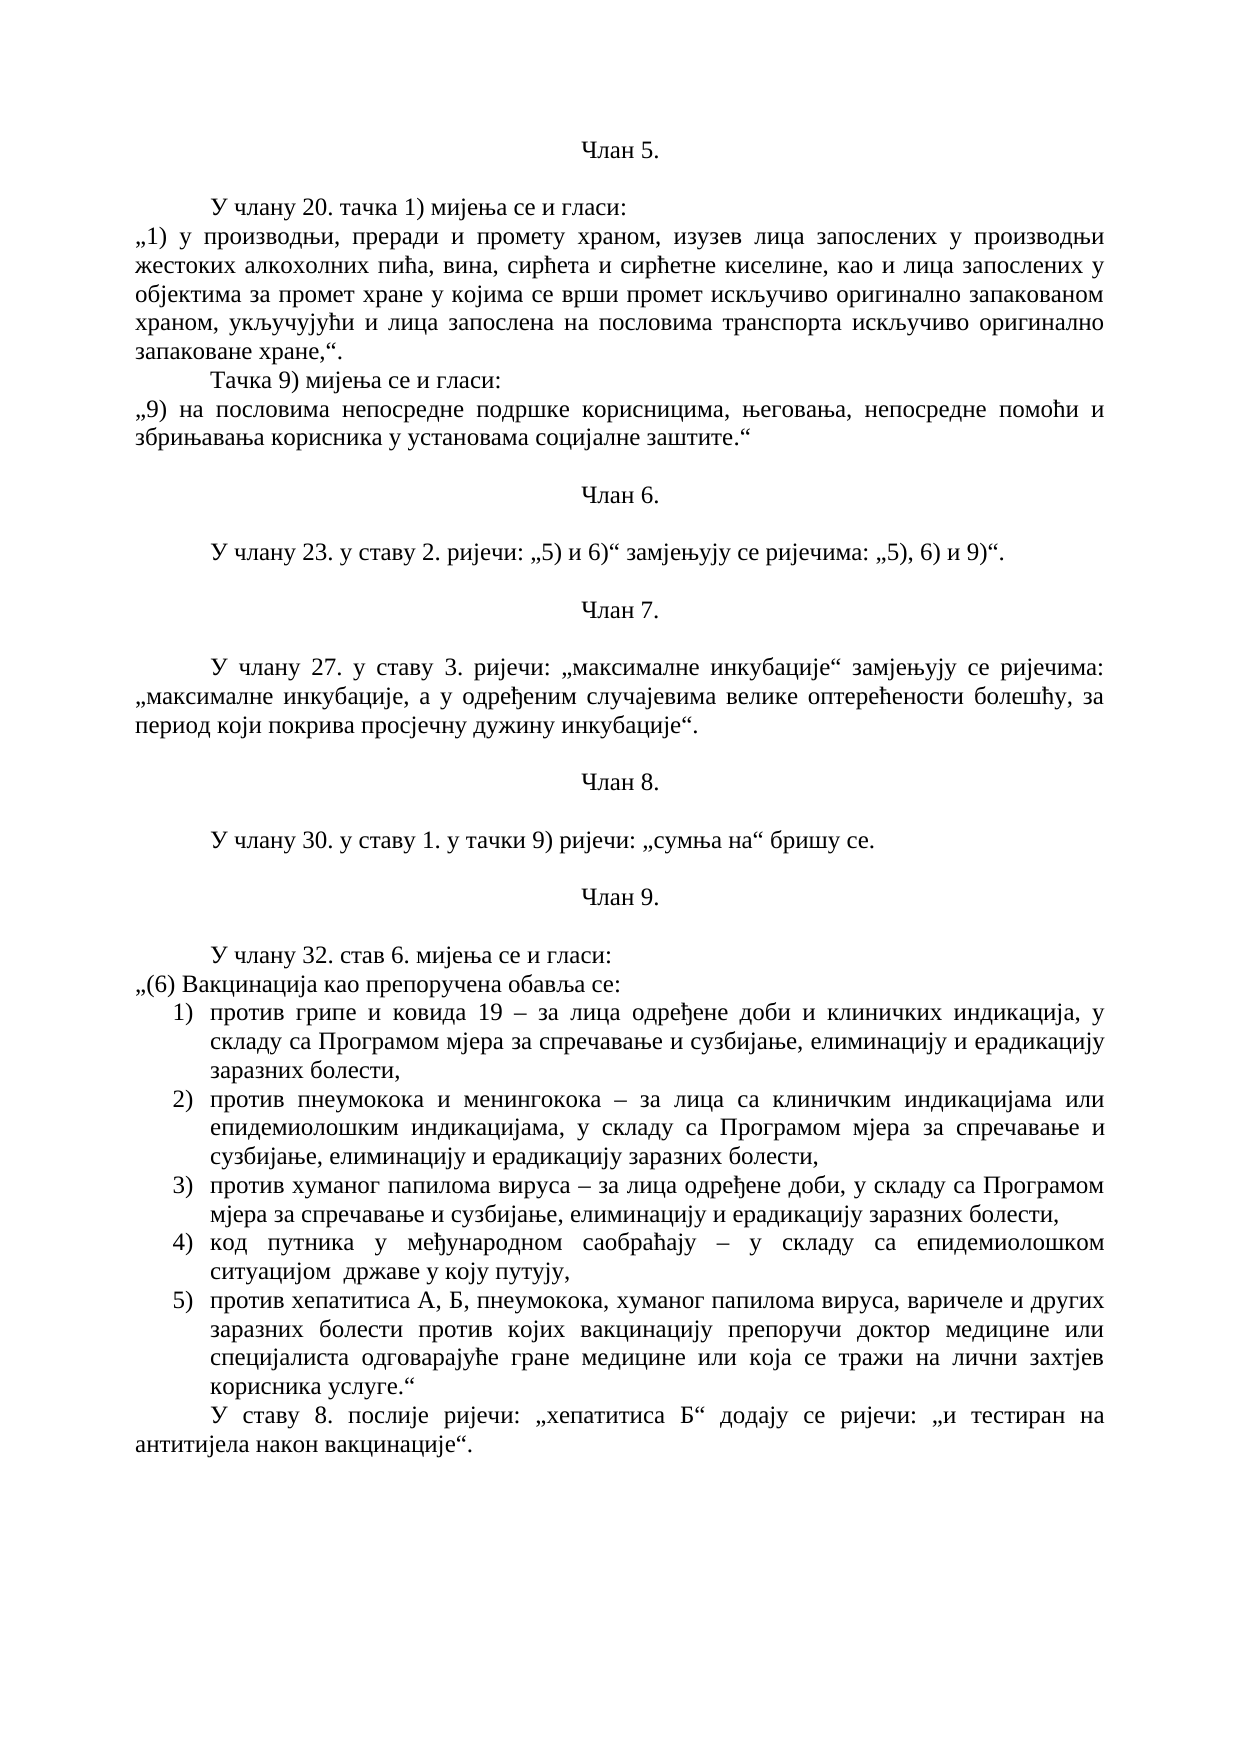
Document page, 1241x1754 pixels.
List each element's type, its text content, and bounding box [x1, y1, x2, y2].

text У члану 32. став 6. мијења се и гласи: [135, 940, 1105, 969]
list против грипе и ковида 19 – за лица одређене доби и клиничких индикација, у складу са Програмом мјера за спречавање и сузбијање, елиминацију и ерадикацију заразних болести, [172, 997, 1105, 1084]
text У члану 20. тачка 1) мијења се и гласи: [135, 192, 1105, 221]
list против хепатитиса А, Б, пнеумокока, хуманог папилома вируса, варичеле и других заразних болести против којих вакцинацију препоручи доктор медицине или специјалиста одговарајуће гране медицине или која се тражи на лични захтјев корисника услуге.“ [172, 1285, 1105, 1400]
text У члану 30. у ставу 1. у тачки 9) ријечи: „сумња на“ бришу се. [135, 825, 1105, 854]
list код путника у међународном саобраћају – у складу са епидемиолошком ситуацијом државе у коју путују, [172, 1227, 1105, 1285]
text „1) у производњи, преради и промету храном, изузев лица запослених у производњи жестоких алкохолних пића, вина, сирћета и сирћетне киселине, као и лица запослених у објектима за промет хране у којима се врши промет искључиво оригинално запакованом храном, укључујући и лица запослена на пословима транспорта искључиво оригинално запаковане хране,“. [135, 221, 1105, 365]
text У члану 23. у ставу 2. ријечи: „5) и 6)“ замјењују се ријечима: „5), 6) и 9)“. [135, 537, 1105, 566]
list против пнеумокока и менингокока – за лица са клиничким индикацијама или епидемиолошким индикацијама, у складу са Програмом мјера за спречавање и сузбијање, елиминацију и ерадикацију заразних болести, [172, 1084, 1105, 1170]
text Члан 9. [135, 882, 1105, 911]
text „(6) Вакцинација као препоручена обавља се: [135, 969, 1105, 997]
text Члан 6. [135, 480, 1105, 509]
text У ставу 8. послије ријечи: „хепатитиса Б“ додају се ријечи: „и тестиран на антитијела након вакцинације“. [135, 1400, 1105, 1457]
text Тачка 9) мијења се и гласи: [135, 365, 1105, 394]
text Члан 5. [135, 135, 1105, 164]
text Члан 8. [135, 767, 1105, 796]
list против хуманог папилома вируса – за лица одређене доби, у складу са Програмом мјера за спречавање и сузбијање, елиминацију и ерадикацију заразних болести, [172, 1170, 1105, 1227]
text „9) на пословима непосредне подршке корисницима, његовања, непосредне помоћи и збрињавања корисника у установама социјалне заштите.“ [135, 394, 1105, 451]
text У члану 27. у ставу 3. ријечи: „максималне инкубације“ замјењују се ријечима: „максималне инкубације, а у одређеним случајевима велике оптерећености болешћу, за период који покрива просјечну дужину инкубације“. [135, 652, 1105, 739]
text Члан 7. [135, 595, 1105, 624]
